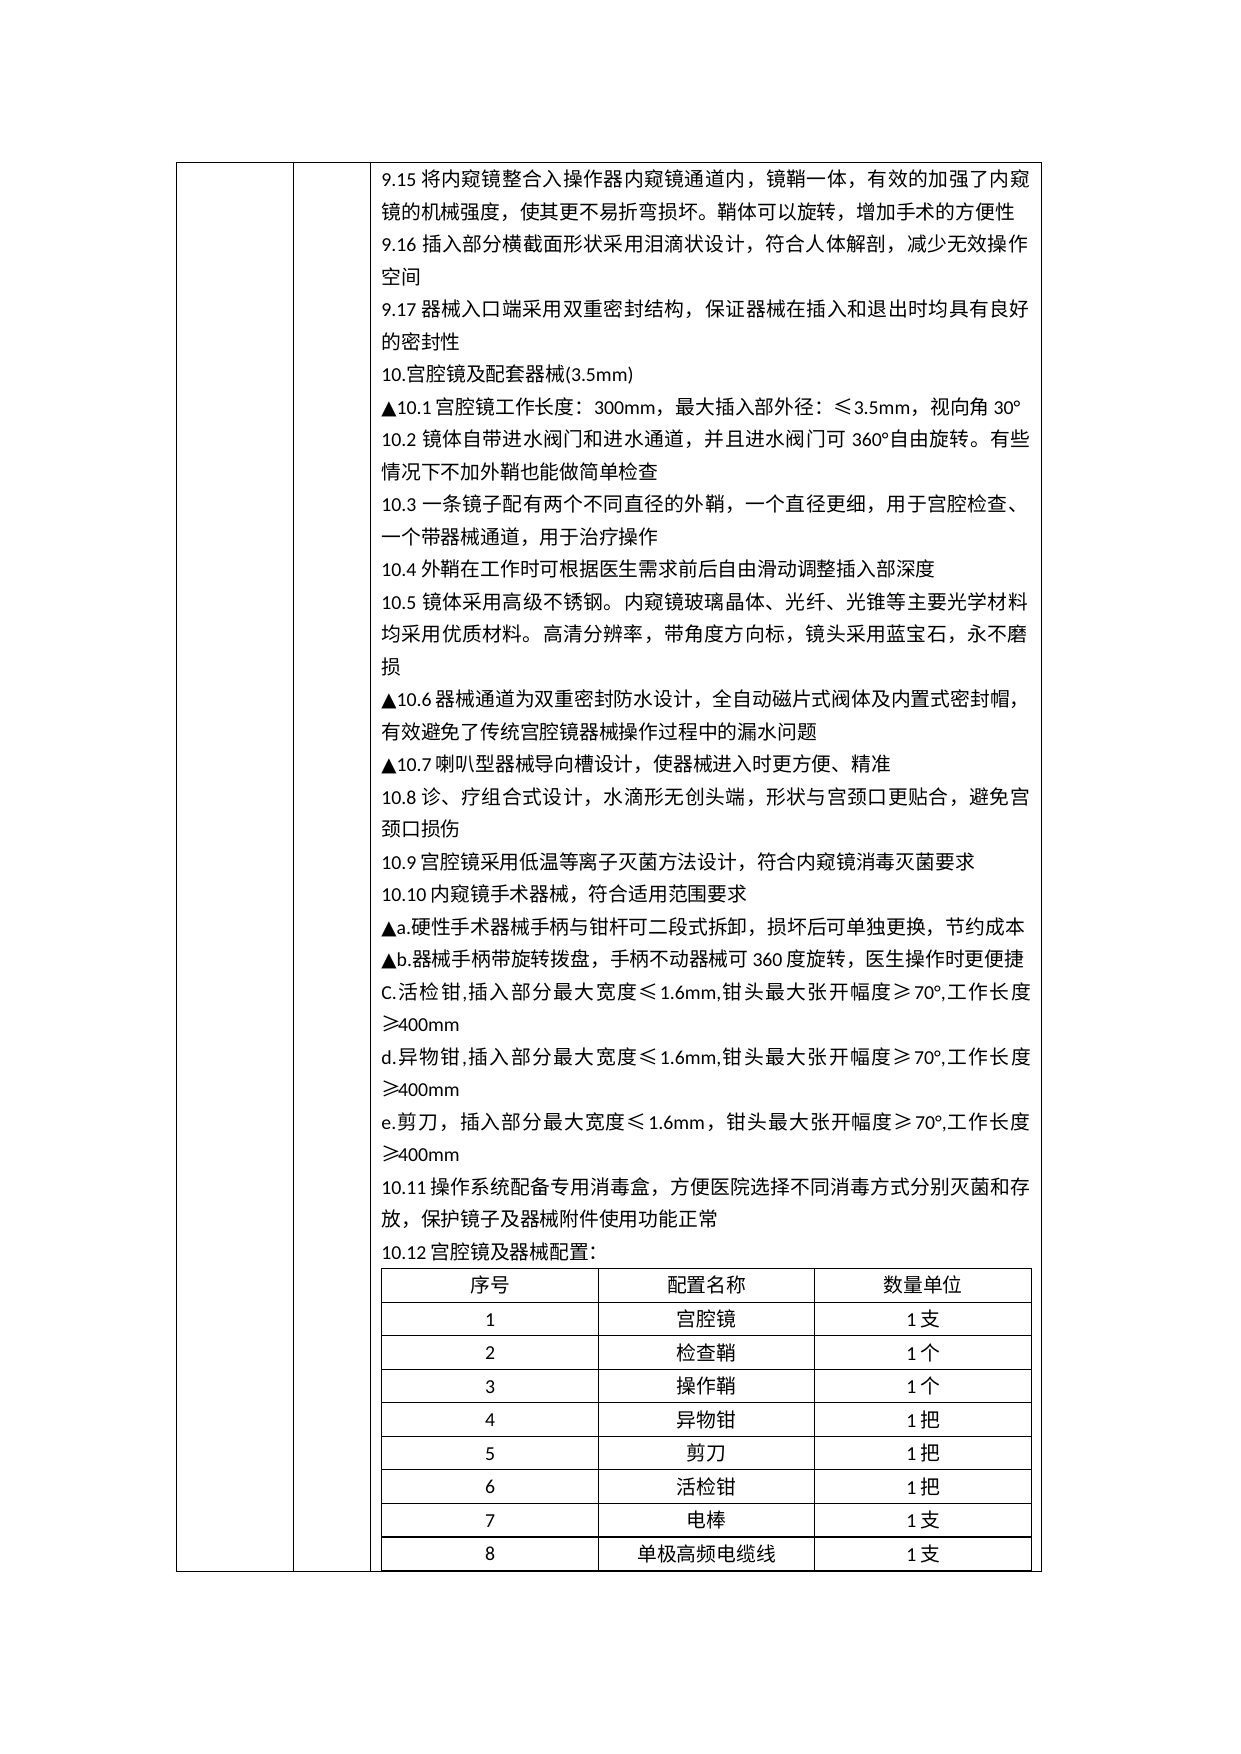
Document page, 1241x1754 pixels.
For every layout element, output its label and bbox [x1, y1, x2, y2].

table_cell [371, 163, 1041, 1571]
table_cell [177, 163, 293, 1571]
table_cell [294, 163, 370, 1571]
